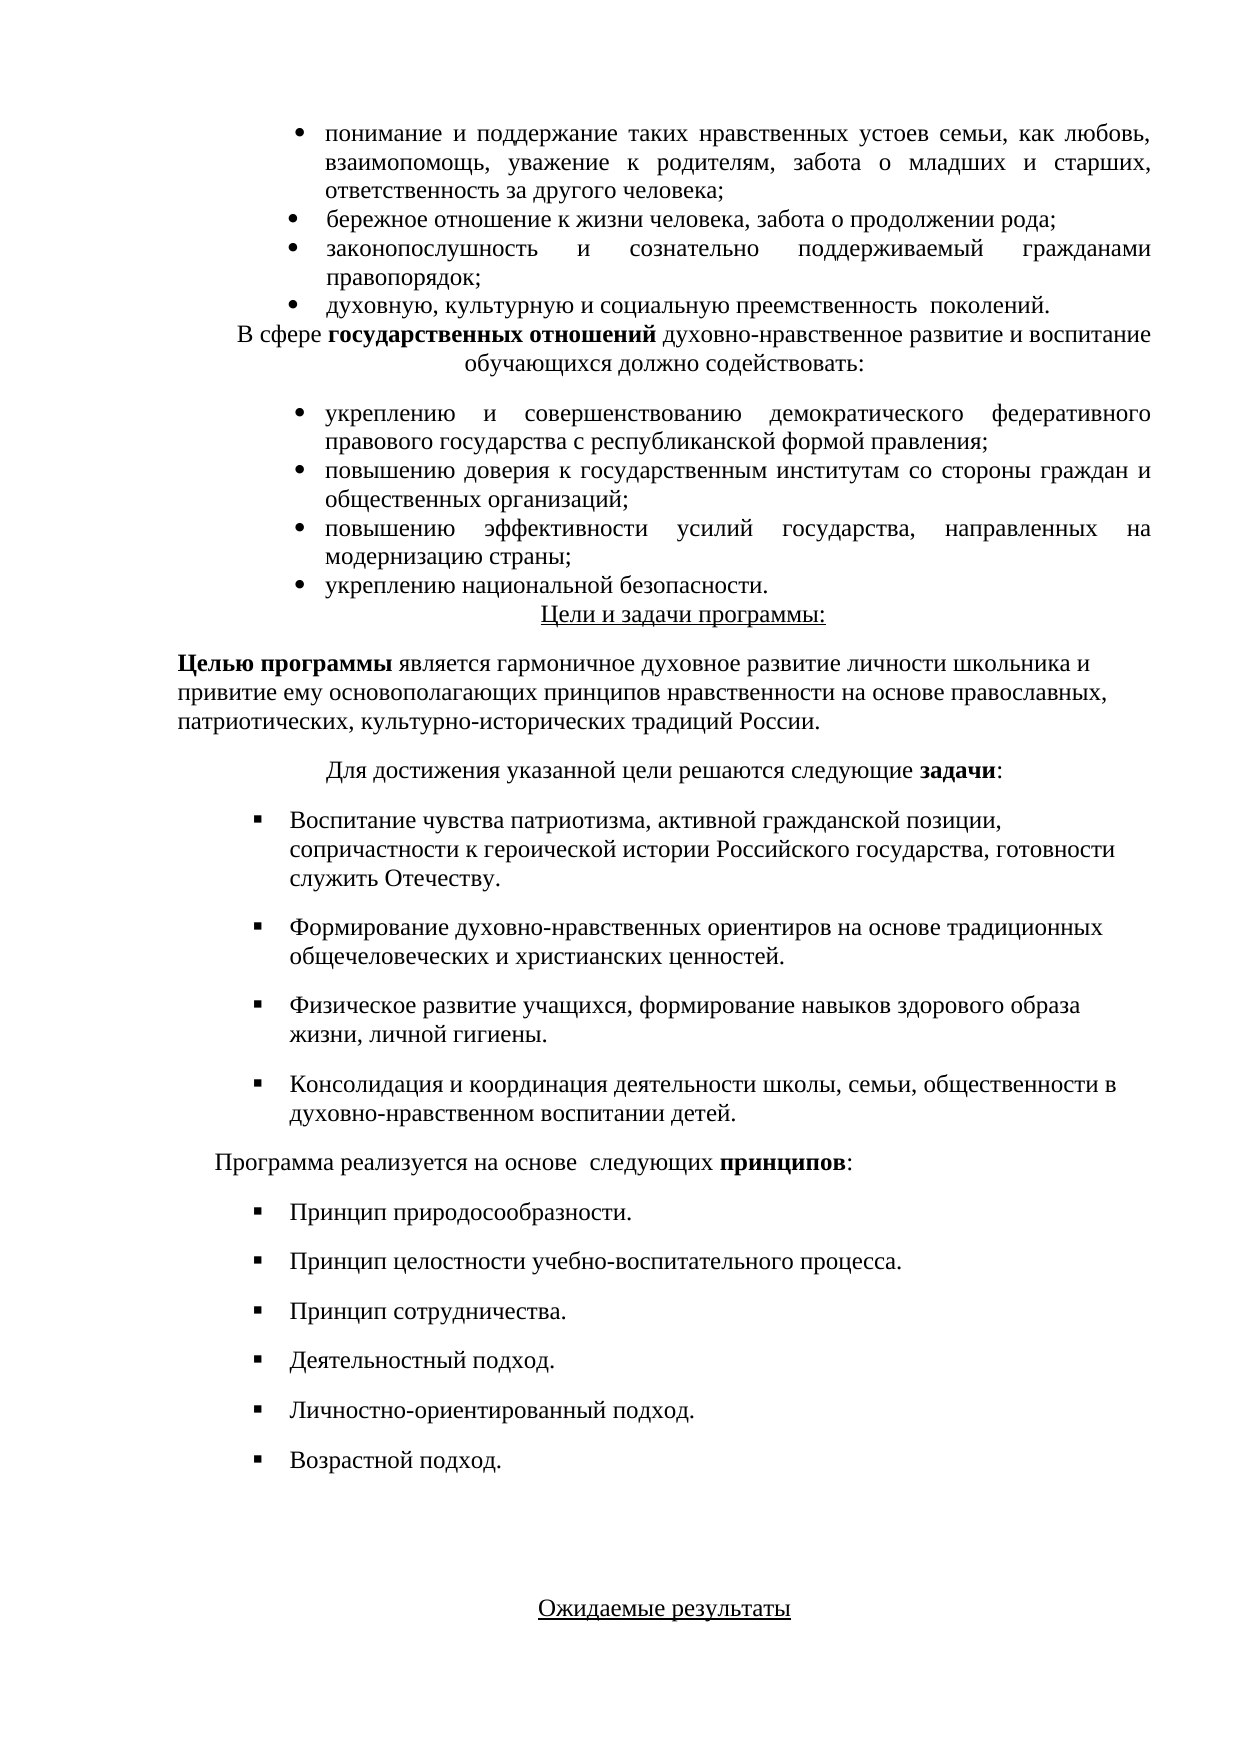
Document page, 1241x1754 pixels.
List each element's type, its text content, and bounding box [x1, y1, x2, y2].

list Возрастной подход. [252, 1445, 1152, 1473]
list понимание и поддержание таких нравственных устоев семьи, как любовь, взаимопомощь, уважение к родителям, забота о младших и старших, ответственность за другого человека; [295, 118, 1152, 204]
text Цели и задачи программы: [214, 599, 1152, 628]
list Принцип природосообразности. [252, 1197, 1152, 1226]
list Личностно-ориентированный подход. [252, 1395, 1152, 1424]
list Консолидация и координация деятельности школы, семьи, общественности в духовно-нравственном воспитании детей. [252, 1069, 1152, 1126]
list укреплению национальной безопасности. [295, 570, 1152, 599]
list Воспитание чувства патриотизма, активной гражданской позиции, сопричастности к героической истории Российского государства, готовности служить Отечеству. [252, 805, 1152, 891]
list законопослушность и сознательно поддерживаемый гражданами правопорядок; [288, 233, 1152, 291]
list Принцип сотрудничества. [252, 1296, 1152, 1325]
list Деятельностный подход. [252, 1346, 1152, 1374]
text Программа реализуется на основе следующих принципов: [214, 1147, 1152, 1176]
list духовную, культурную и социальную преемственность поколений. [288, 291, 1152, 319]
list повышению эффективности усилий государства, направленных на модернизацию страны; [295, 513, 1152, 570]
text В сфере государственных отношений духовно-нравственное развитие и воспитание обучающихся должно содействовать: [177, 319, 1152, 377]
text Ожидаемые результаты [177, 1593, 1152, 1622]
list повышению доверия к государственным институтам со стороны граждан и общественных организаций; [295, 455, 1152, 513]
list Принцип целостности учебно-воспитательного процесса. [252, 1246, 1152, 1275]
text Для достижения указанной цели решаются следующие задачи: [177, 756, 1152, 784]
list Формирование духовно-нравственных ориентиров на основе традиционных общечеловеческих и христианских ценностей. [252, 912, 1152, 970]
text Целью программы является гармоничное духовное развитие личности школьника и привитие ему основополагающих принципов нравственности на основе православных, патриотических, культурно-исторических традиций России. [177, 648, 1152, 735]
list укреплению и совершенствованию демократического федеративного правового государства с республиканской формой правления; [295, 398, 1152, 455]
list бережное отношение к жизни человека, забота о продолжении рода; [288, 204, 1152, 233]
list Физическое развитие учащихся, формирование навыков здорового образа жизни, личной гигиены. [252, 991, 1152, 1048]
